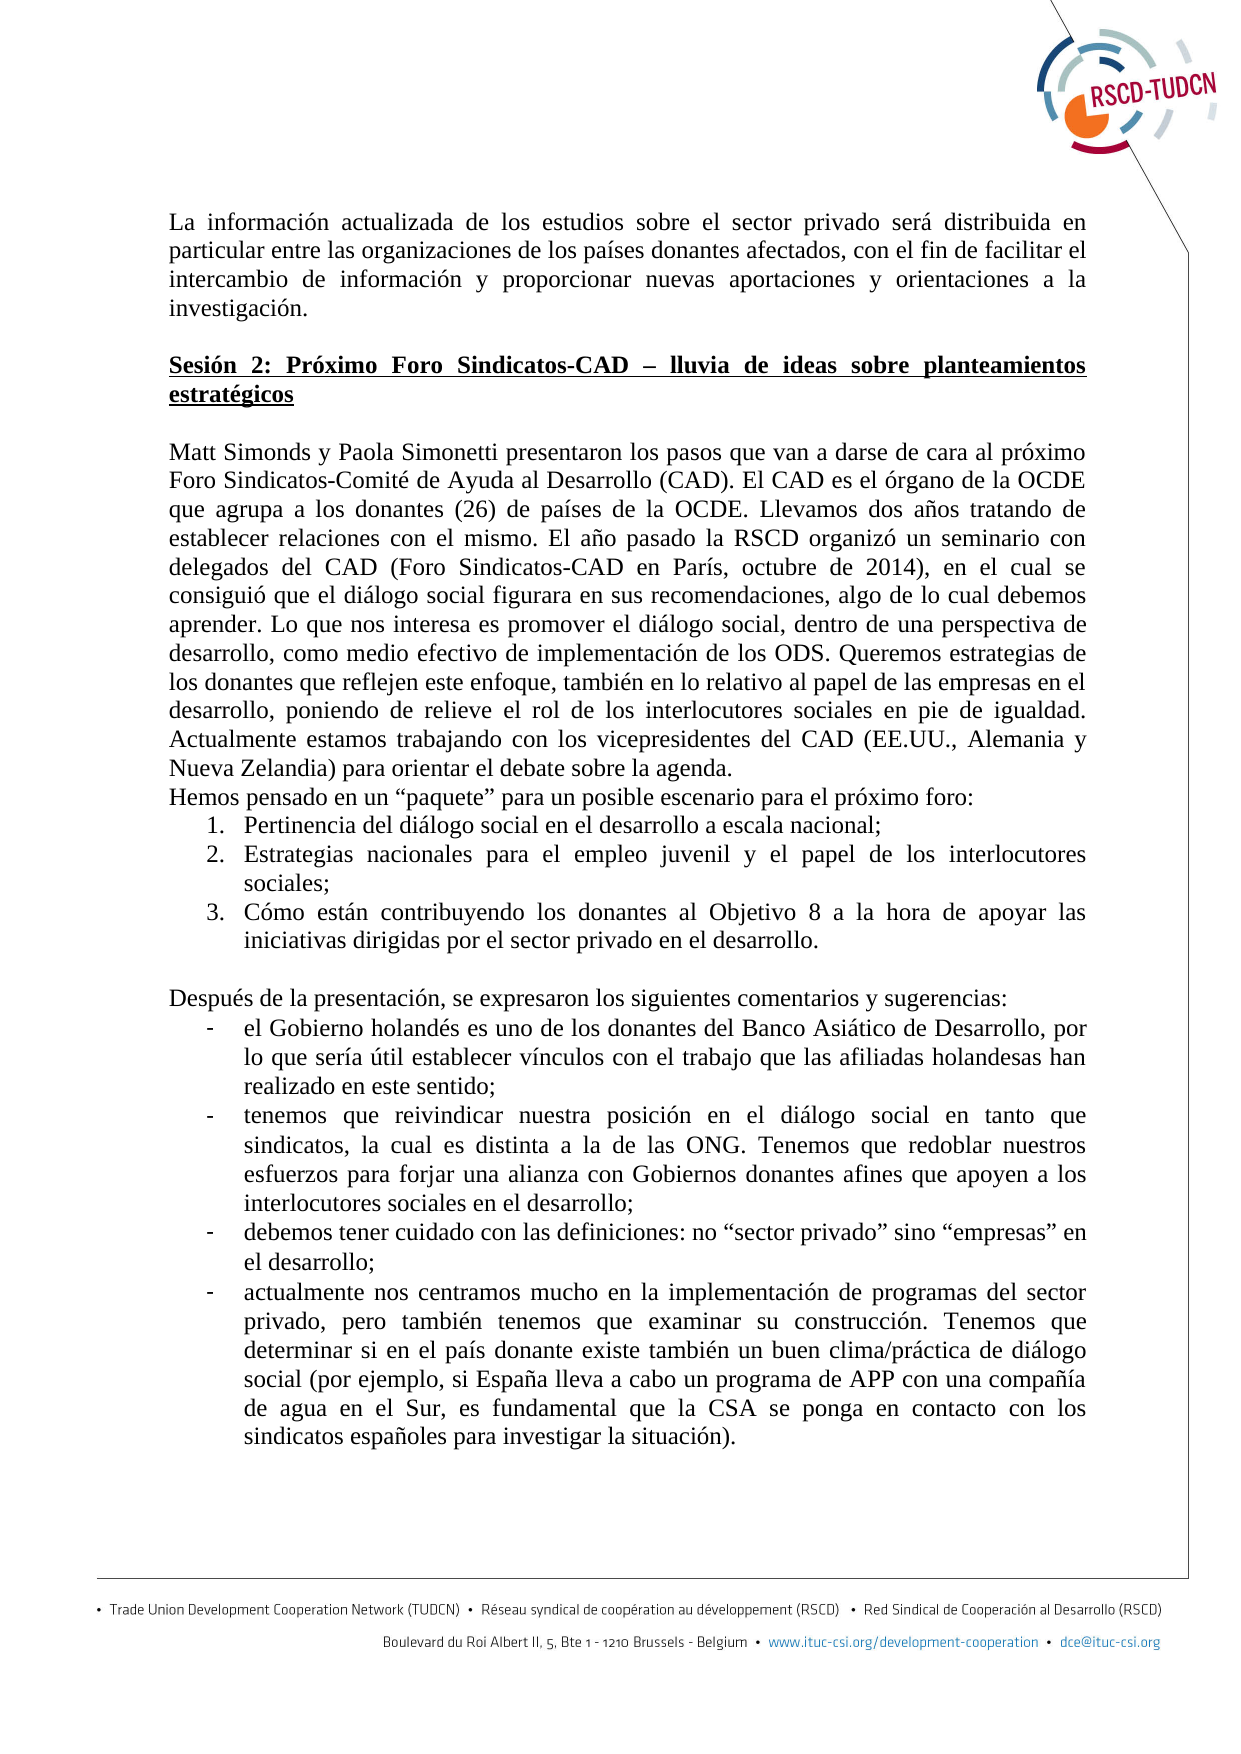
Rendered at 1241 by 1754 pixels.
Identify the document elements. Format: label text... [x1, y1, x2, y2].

text Sesión 2: Próximo Foro Sindicatos-CAD – lluvia de ideas sobre planteamientos estratégicos [169, 351, 1087, 376]
text Después de la presentación, se expresaron los siguientes comentarios y sugerencias: [169, 983, 1087, 1012]
text Matt Simonds y Paola Simonetti presentaron los pasos que van a darse de cara al próximo Foro Sindicatos-Comité de Ayuda al Desarrollo (CAD). El CAD es el órgano de la OCDE que agrupa a los donantes (26) de países de la OCDE. Llevamos dos años tratando de establecer relaciones con el mismo. El año pasado la RSCD organizó un seminario con delegados del CAD (Foro Sindicatos-CAD en París, octubre de 2014), en el cual se consiguió que el diálogo social figurara en sus recomendaciones, algo de lo cual debemos aprender. Lo que nos interesa es promover el diálogo social, dentro de una perspectiva de desarrollo, como medio efectivo de implementación de los ODS. Queremos estrategias de los donantes que reflejen este enfoque, también en lo relativo al papel de las empresas en el desarrollo, poniendo de relieve el rol de los interlocutores sociales en pie de igualdad. Actualmente estamos trabajando con los vicepresidentes del CAD (EE.UU., Alemania y Nueva Zelandia) para orientar el debate sobre la agenda. [169, 437, 1087, 782]
text Sesión 2: Próximo Foro Sindicatos-CAD – lluvia de ideas sobre planteamientos estratégicos [169, 377, 1087, 408]
list el Gobierno holandés es uno de los donantes del Banco Asiático de Desarrollo, por lo que sería útil establecer vínculos con el trabajo que las afiliadas holandesas han realizado en este sentido; [206, 1012, 1087, 1100]
list actualmente nos centramos mucho en la implementación de programas del sector privado, pero también tenemos que examinar su construcción. Tenemos que determinar si en el país donante existe también un buen clima/práctica de diálogo social (por ejemplo, si España lleva a cabo un programa de APP con una compañía de agua en el Sur, es fundamental que la CSA se ponga en contacto con los sindicatos españoles para investigar la situación). [206, 1276, 1087, 1450]
list Cómo están contribuyendo los donantes al Objetivo 8 a la hora de apoyar las iniciativas dirigidas por el sector privado en el desarrollo. [206, 897, 1087, 954]
list Pertinencia del diálogo social en el desarrollo a escala nacional; [206, 811, 1087, 839]
text La información actualizada de los estudios sobre el sector privado será distribuida en particular entre las organizaciones de los países donantes afectados, con el fin de facilitar el intercambio de información y proporcionar nuevas aportaciones y orientaciones a la investigación. [169, 207, 1087, 322]
picture [8, 0, 1241, 1725]
list debemos tener cuidado con las definiciones: no “sector privado” sino “empresas” en el desarrollo; [206, 1217, 1087, 1276]
list tenemos que reivindicar nuestra posición en el diálogo social en tanto que sindicatos, la cual es distinta a la de las ONG. Tenemos que redoblar nuestros esfuerzos para forjar una alianza con Gobiernos donantes afines que apoyen a los interlocutores sociales en el desarrollo; [206, 1100, 1087, 1217]
list Estrategias nacionales para el empleo juvenil y el papel de los interlocutores sociales; [206, 839, 1087, 897]
text Hemos pensado en un “paquete” para un posible escenario para el próximo foro: [169, 782, 1087, 811]
